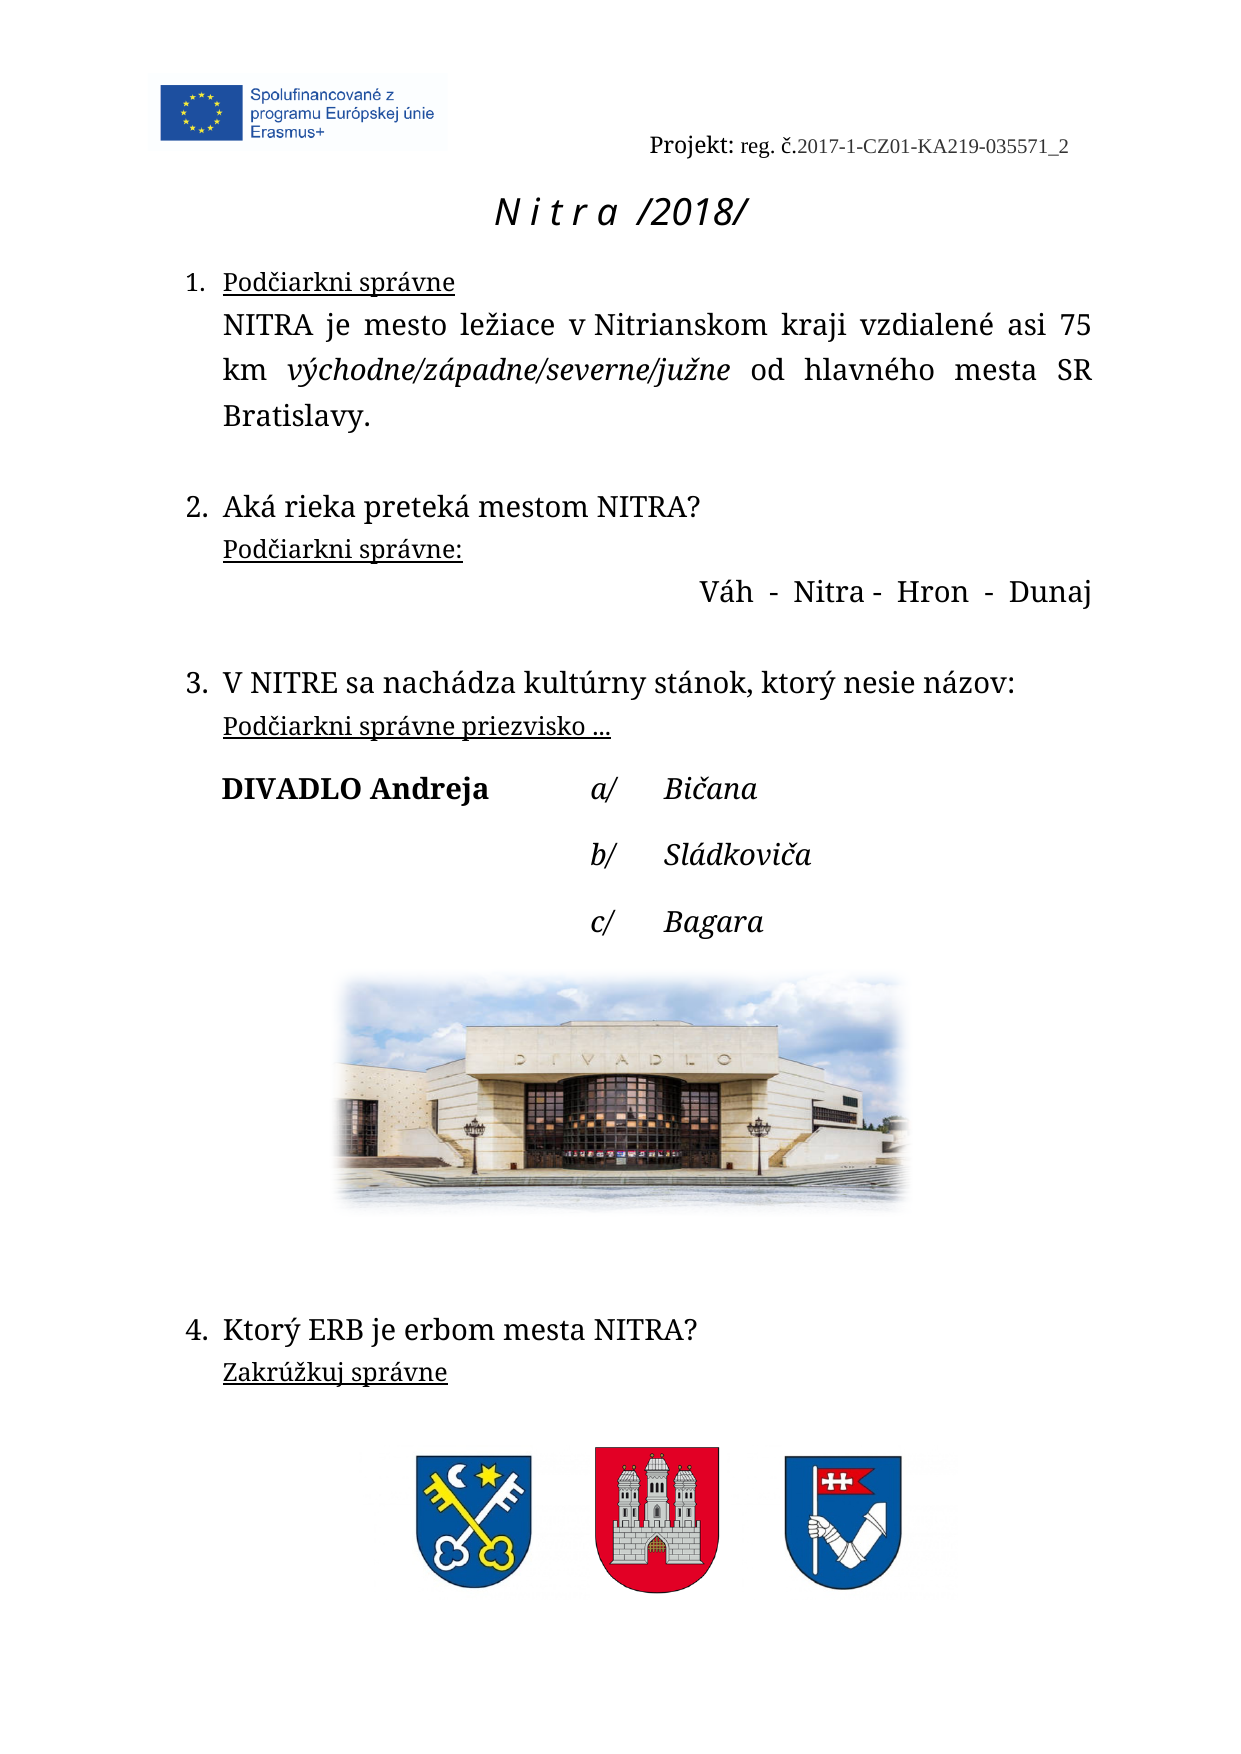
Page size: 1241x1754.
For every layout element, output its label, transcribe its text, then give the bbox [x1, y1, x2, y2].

picture [147, 73, 448, 154]
list Aká rieka preteká mestom NITRA? [185, 486, 1093, 526]
picture [357, 1439, 958, 1600]
picture [359, 997, 884, 1188]
list Podčiarkni správne [185, 265, 1093, 299]
text c/ Bagara [221, 901, 1093, 941]
list NITRA je mesto ležiace v Nitrianskom kraji vzdialené asi 75 km východne/západne/severne/južne od hlavného mesta SR Bratislavy. [223, 304, 1093, 435]
text DIVADLO Andreja a/ Bičana [221, 768, 1093, 808]
text b/ Sládkoviča [221, 834, 1093, 874]
list V NITRE sa nachádza kultúrny stánok, ktorý nesie názov: [185, 662, 1093, 702]
list Zakrúžkuj správne [223, 1355, 1093, 1389]
list Podčiarkni správne: [223, 532, 1093, 566]
list Ktorý ERB je erbom mesta NITRA? [185, 1309, 1093, 1349]
list Váh - Nitra - Hron - Dunaj [223, 571, 1093, 611]
list Podčiarkni správne priezvisko ... [223, 708, 1093, 742]
text N i t r a /2018/ [148, 185, 1093, 236]
